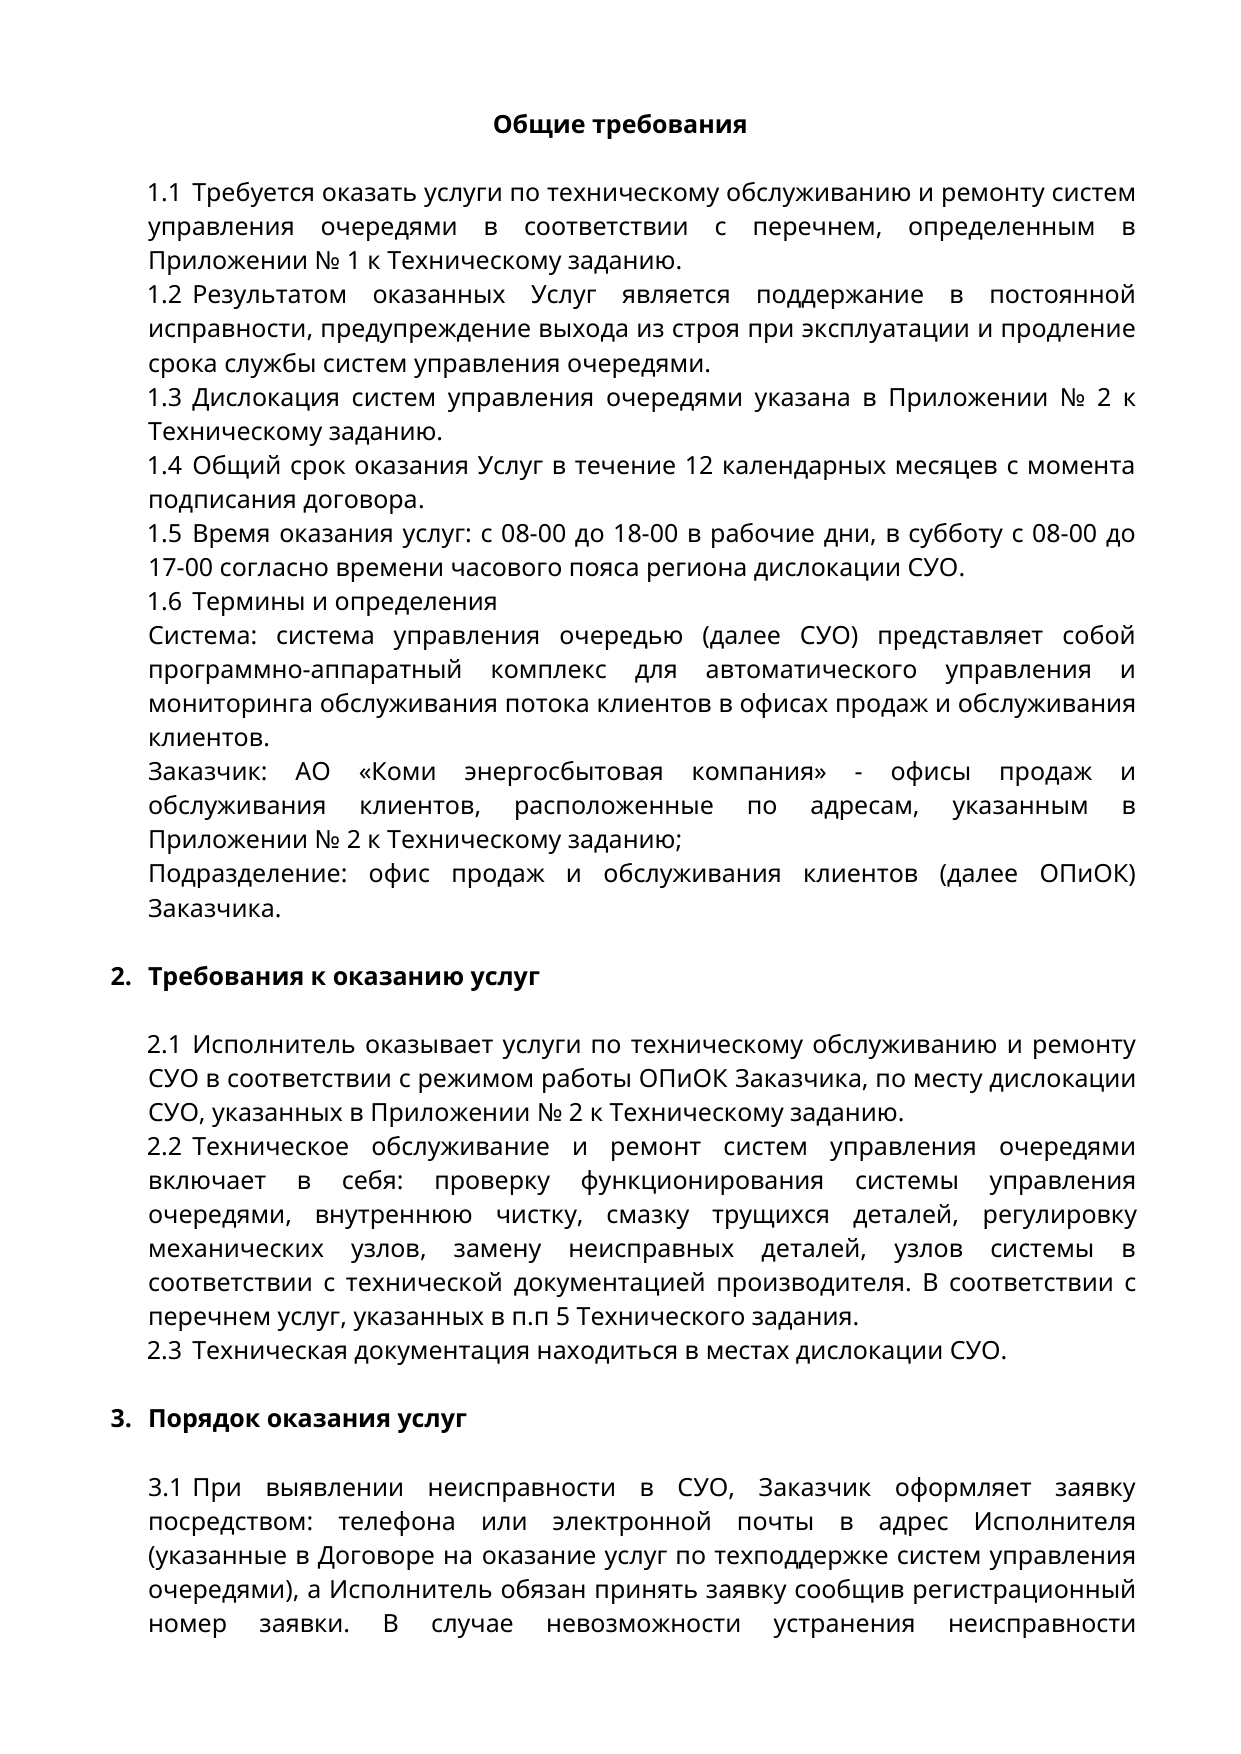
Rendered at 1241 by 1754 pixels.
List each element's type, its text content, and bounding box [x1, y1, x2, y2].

list Техническое обслуживание и ремонт систем управления очередями включает в себя: проверку функционирования системы управления очередями, внутреннюю чистку, смазку трущихся деталей, регулировку механических узлов, замену неисправных деталей, узлов системы в соответствии с технической документацией производителя. В соответствии с перечнем услуг, указанных в п.п 5 Технического задания. [147, 1129, 1137, 1333]
text Подразделение: офис продаж и обслуживания клиентов (далее ОПиОК) Заказчика. [148, 856, 1137, 924]
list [148, 1469, 1137, 1639]
list Исполнитель оказывает услуги по техническому обслуживанию и ремонту СУО в соответствии с режимом работы ОПиОК Заказчика, по месту дислокации СУО, указанных в Приложении № 2 к Техническому заданию. [147, 1026, 1137, 1129]
text Система: система управления очередью (далее СУО) представляет собой программно-аппаратный комплекс для автоматического управления и мониторинга обслуживания потока клиентов в офисах продаж и обслуживания клиентов. [148, 618, 1137, 754]
text Заказчик: АО «Коми энергосбытовая компания» - офисы продаж и обслуживания клиентов, расположенные по адресам, указанным в Приложении № 2 к Техническому заданию; [148, 754, 1137, 856]
list Время оказания услуг: с 08-00 до 18-00 в рабочие дни, в субботу с 08-00 до 17-00 согласно времени часового пояса региона дислокации СУО. [147, 516, 1137, 584]
list Требования к оказанию услуг [110, 958, 1137, 992]
list Термины и определения [147, 584, 1137, 618]
text г. Москва 2022.Общие требования [103, 107, 1137, 141]
list Требуется оказать услуги по техническому обслуживанию и ремонту систем управления очередями в соответствии с перечнем, определенным в Приложении № 1 к Техническому заданию. [147, 175, 1137, 277]
list Результатом оказанных Услуг является поддержание в постоянной исправности, предупреждение выхода из строя при эксплуатации и продление срока службы систем управления очередями. [147, 277, 1137, 379]
list Дислокация систем управления очередями указана в Приложении № 2 к Техническому заданию. [147, 379, 1137, 447]
list Общий срок оказания Услуг в течение 12 календарных месяцев с момента подписания договора. [147, 447, 1137, 516]
list Порядок оказания услуг [110, 1401, 1137, 1435]
list Техническая документация находиться в местах дислокации СУО. [147, 1333, 1137, 1367]
